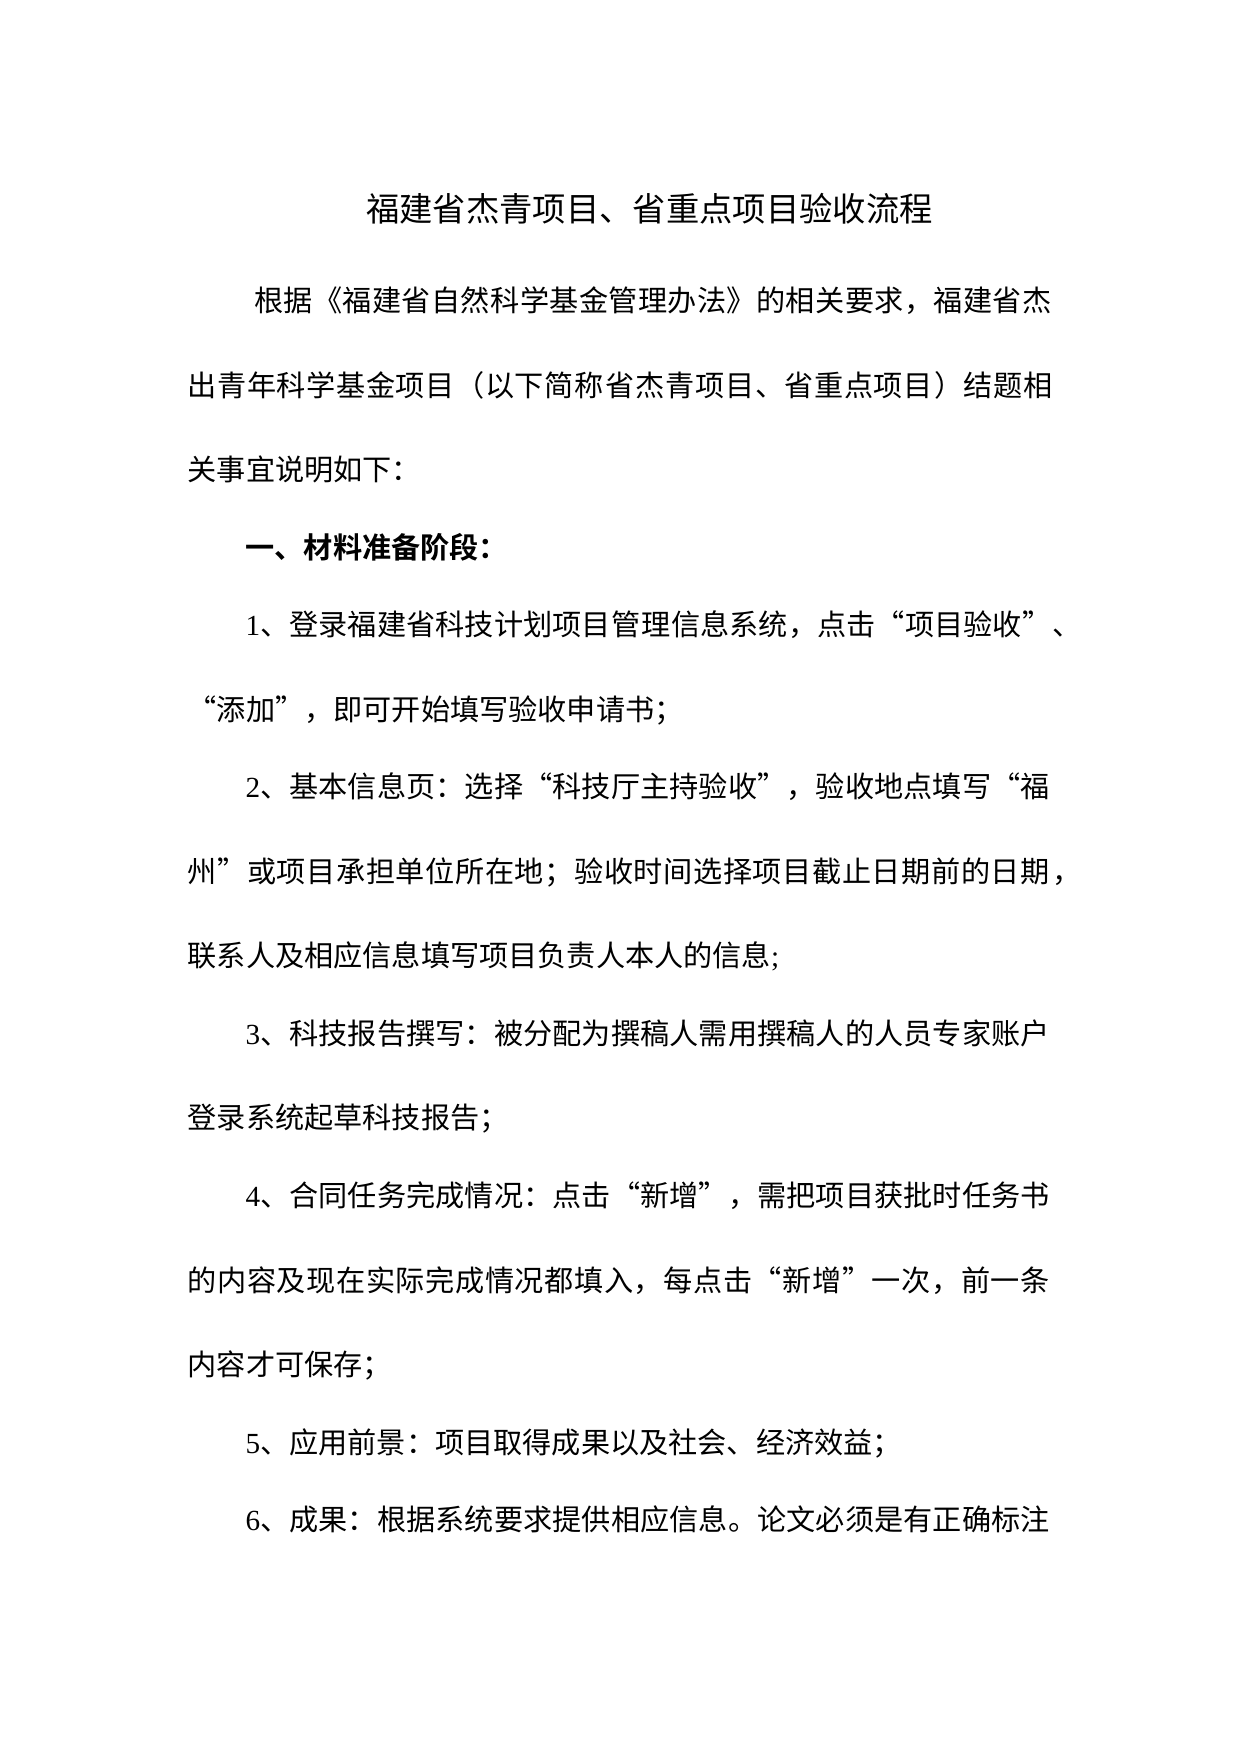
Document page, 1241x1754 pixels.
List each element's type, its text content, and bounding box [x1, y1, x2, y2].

text 4、合同任务完成情况：点击“新增”，需把项目获批时任务书的内容及现在实际完成情况都填入，每点击“新增”一次，前一条内容才可保存； [187, 1161, 1053, 1395]
text 3、科技报告撰写：被分配为撰稿人需用撰稿人的人员专家账户登录系统起草科技报告； [187, 999, 1053, 1149]
text 福建省杰青项目、省重点项目验收流程 [187, 174, 1053, 239]
text 根据《福建省自然科学基金管理办法》的相关要求，福建省杰出青年科学基金项目（以下简称省杰青项目、省重点项目）结题相关事宜说明如下： [187, 266, 1053, 500]
text 2、基本信息页：选择“科技厅主持验收”，验收地点填写“福州”或项目承担单位所在地；验收时间选择项目截止日期前的日期，联系人及相应信息填写项目负责人本人的信息; [187, 753, 1053, 987]
text 一、材料准备阶段： [187, 513, 1053, 578]
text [187, 1485, 1053, 1550]
text 5、应用前景：项目取得成果以及社会、经济效益； [187, 1408, 1053, 1473]
text 1、登录福建省科技计划项目管理信息系统，点击“项目验收”、“添加”，即可开始填写验收申请书； [187, 591, 1053, 740]
